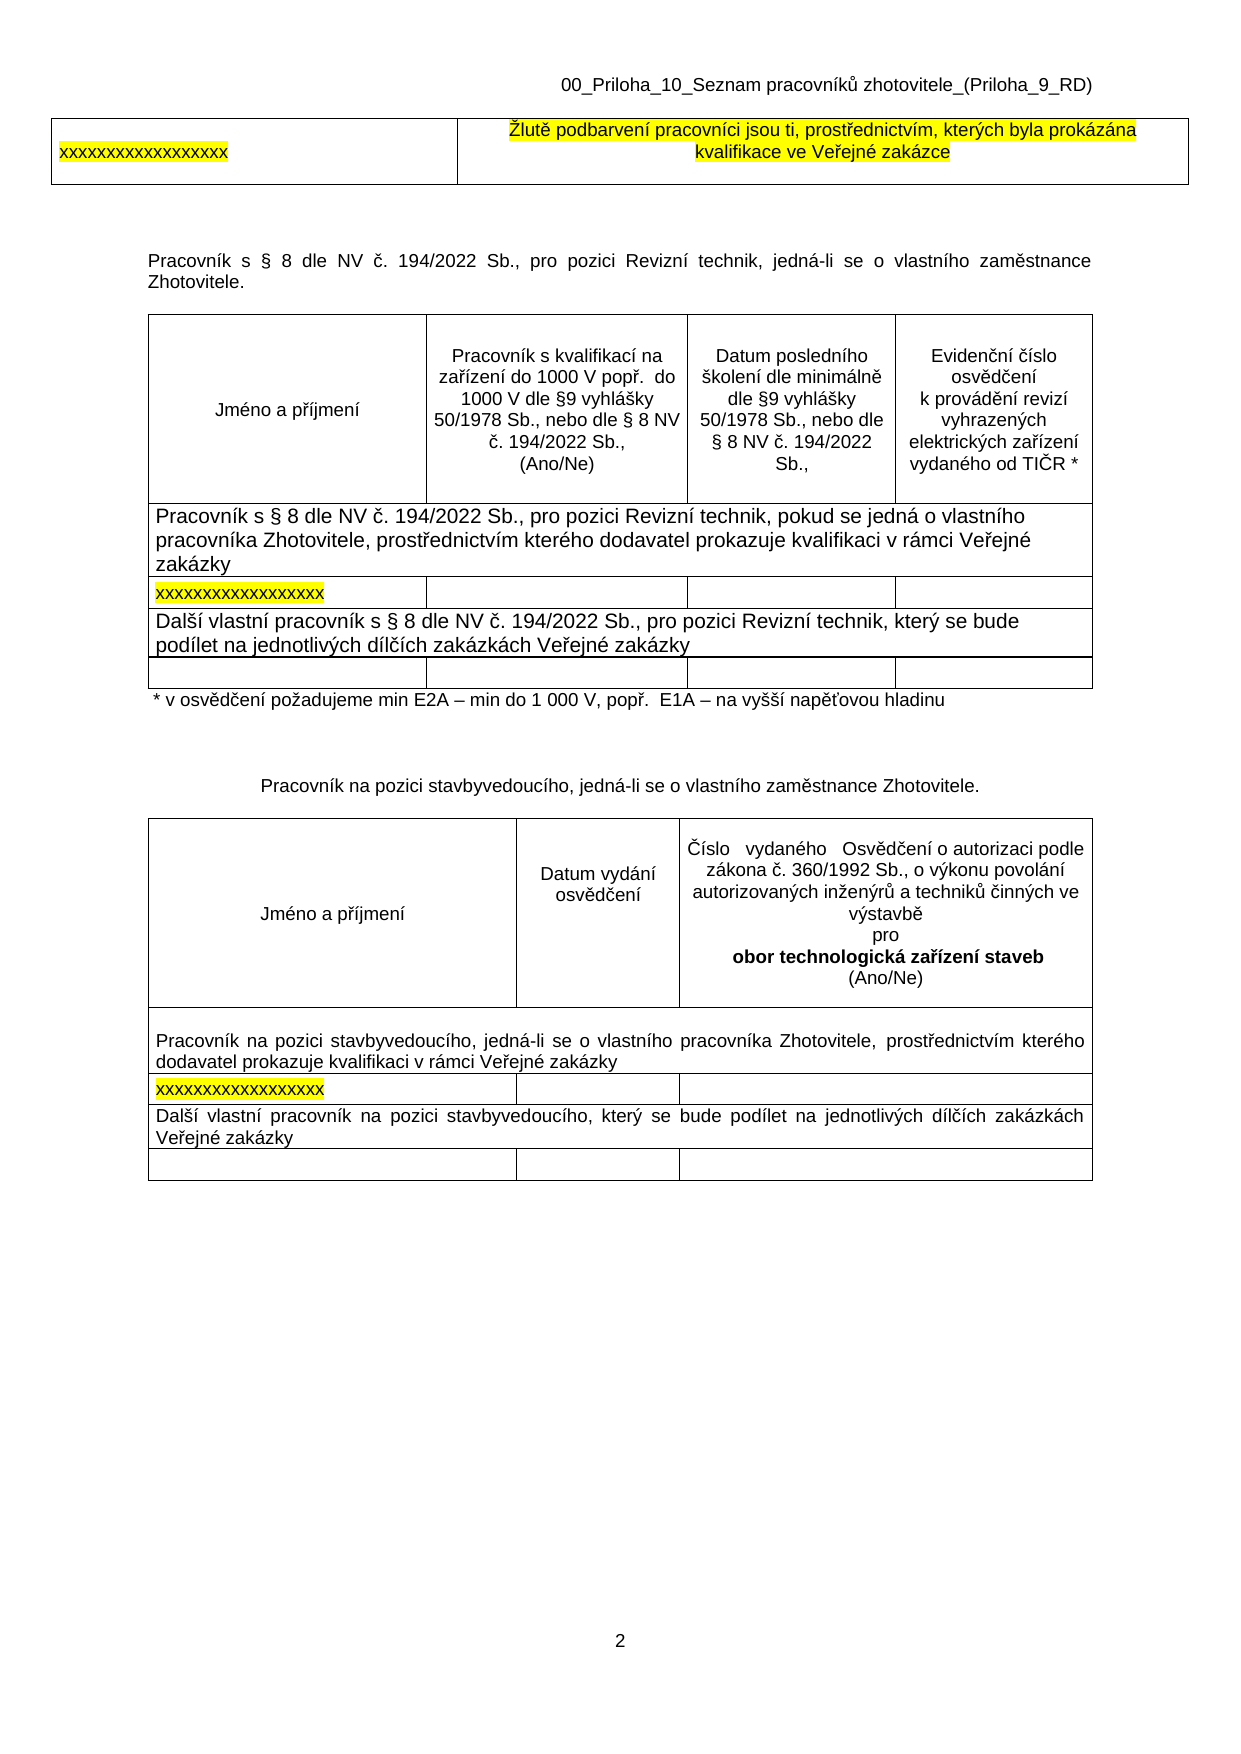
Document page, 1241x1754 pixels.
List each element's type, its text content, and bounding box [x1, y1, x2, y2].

table_header Jméno a příjmení [149, 819, 516, 1007]
table_cell [149, 1149, 516, 1179]
table_cell [680, 1149, 1092, 1179]
table_cell [896, 658, 1092, 688]
text * v osvědčení požadujeme min E2A – min do 1 000 V, popř. E1A – na vyšší napěťovou hladinu [148, 689, 1092, 710]
table_cell Pracovník na pozici stavbyvedoucího, jedná-li se o vlastního pracovníka Zhotovitele, prostřednictvím kterého dodavatel prokazuje kvalifikaci v rámci Veřejné zakázky [149, 1008, 1092, 1073]
table_header Datum vydání osvědčení [517, 819, 679, 1007]
table_header Evidenční číslo osvědčení k provádění revizí vyhrazených elektrických zařízení vydaného od TIČR * [896, 315, 1092, 503]
table_header xxxxxxxxxxxxxxxxxx [52, 119, 457, 184]
text Pracovník na pozici stavbyvedoucího, jedná-li se o vlastního zaměstnance Zhotovitele. [148, 775, 1092, 797]
table_cell [896, 577, 1092, 607]
table_cell [427, 658, 687, 688]
text Pracovník s § 8 dle NV č. 194/2022 Sb., pro pozici Revizní technik, jedná-li se o vlastního zaměstnance Zhotovitele. [148, 249, 1092, 293]
table_cell Další vlastní pracovník s § 8 dle NV č. 194/2022 Sb., pro pozici Revizní technik, který se bude podílet na jednotlivých dílčích zakázkách Veřejné zakázky [149, 609, 1092, 656]
table_cell [149, 658, 426, 688]
table_cell xxxxxxxxxxxxxxxxxx [149, 1074, 516, 1104]
table_header Datum posledního školení dle minimálně dle §9 vyhlášky 50/1978 Sb., nebo dle § 8 NV č. 194/2022 Sb., [688, 315, 895, 503]
table_cell xxxxxxxxxxxxxxxxxx [149, 577, 426, 607]
table_cell Další vlastní pracovník na pozici stavbyvedoucího, který se bude podílet na jednotlivých dílčích zakázkách Veřejné zakázky [149, 1105, 1092, 1148]
table_cell [427, 577, 687, 607]
table_header Jméno a příjmení [149, 315, 426, 503]
table_cell [517, 1074, 679, 1104]
table_cell [680, 1074, 1092, 1104]
table_cell Pracovník s § 8 dle NV č. 194/2022 Sb., pro pozici Revizní technik, pokud se jedná o vlastního pracovníka Zhotovitele, prostřednictvím kterého dodavatel prokazuje kvalifikaci v rámci Veřejné zakázky [149, 504, 1092, 576]
table_header Pracovník s kvalifikací na zařízení do 1000 V popř. do 1000 V dle §9 vyhlášky 50/1978 Sb., nebo dle § 8 NV č. 194/2022 Sb., (Ano/Ne) [427, 315, 687, 503]
table_header Žlutě podbarvení pracovníci jsou ti, prostřednictvím, kterých byla prokázána kvalifikace ve Veřejné zakázce [458, 119, 1188, 184]
table_header Číslo vydaného Osvědčení o autorizaci podle zákona č. 360/1992 Sb., o výkonu povolání autorizovaných inženýrů a techniků činných ve výstavbě pro obor technologická zařízení staveb (Ano/Ne) [680, 819, 1092, 1007]
table_cell [688, 658, 895, 688]
table_cell [517, 1149, 679, 1179]
table_cell [688, 577, 895, 607]
